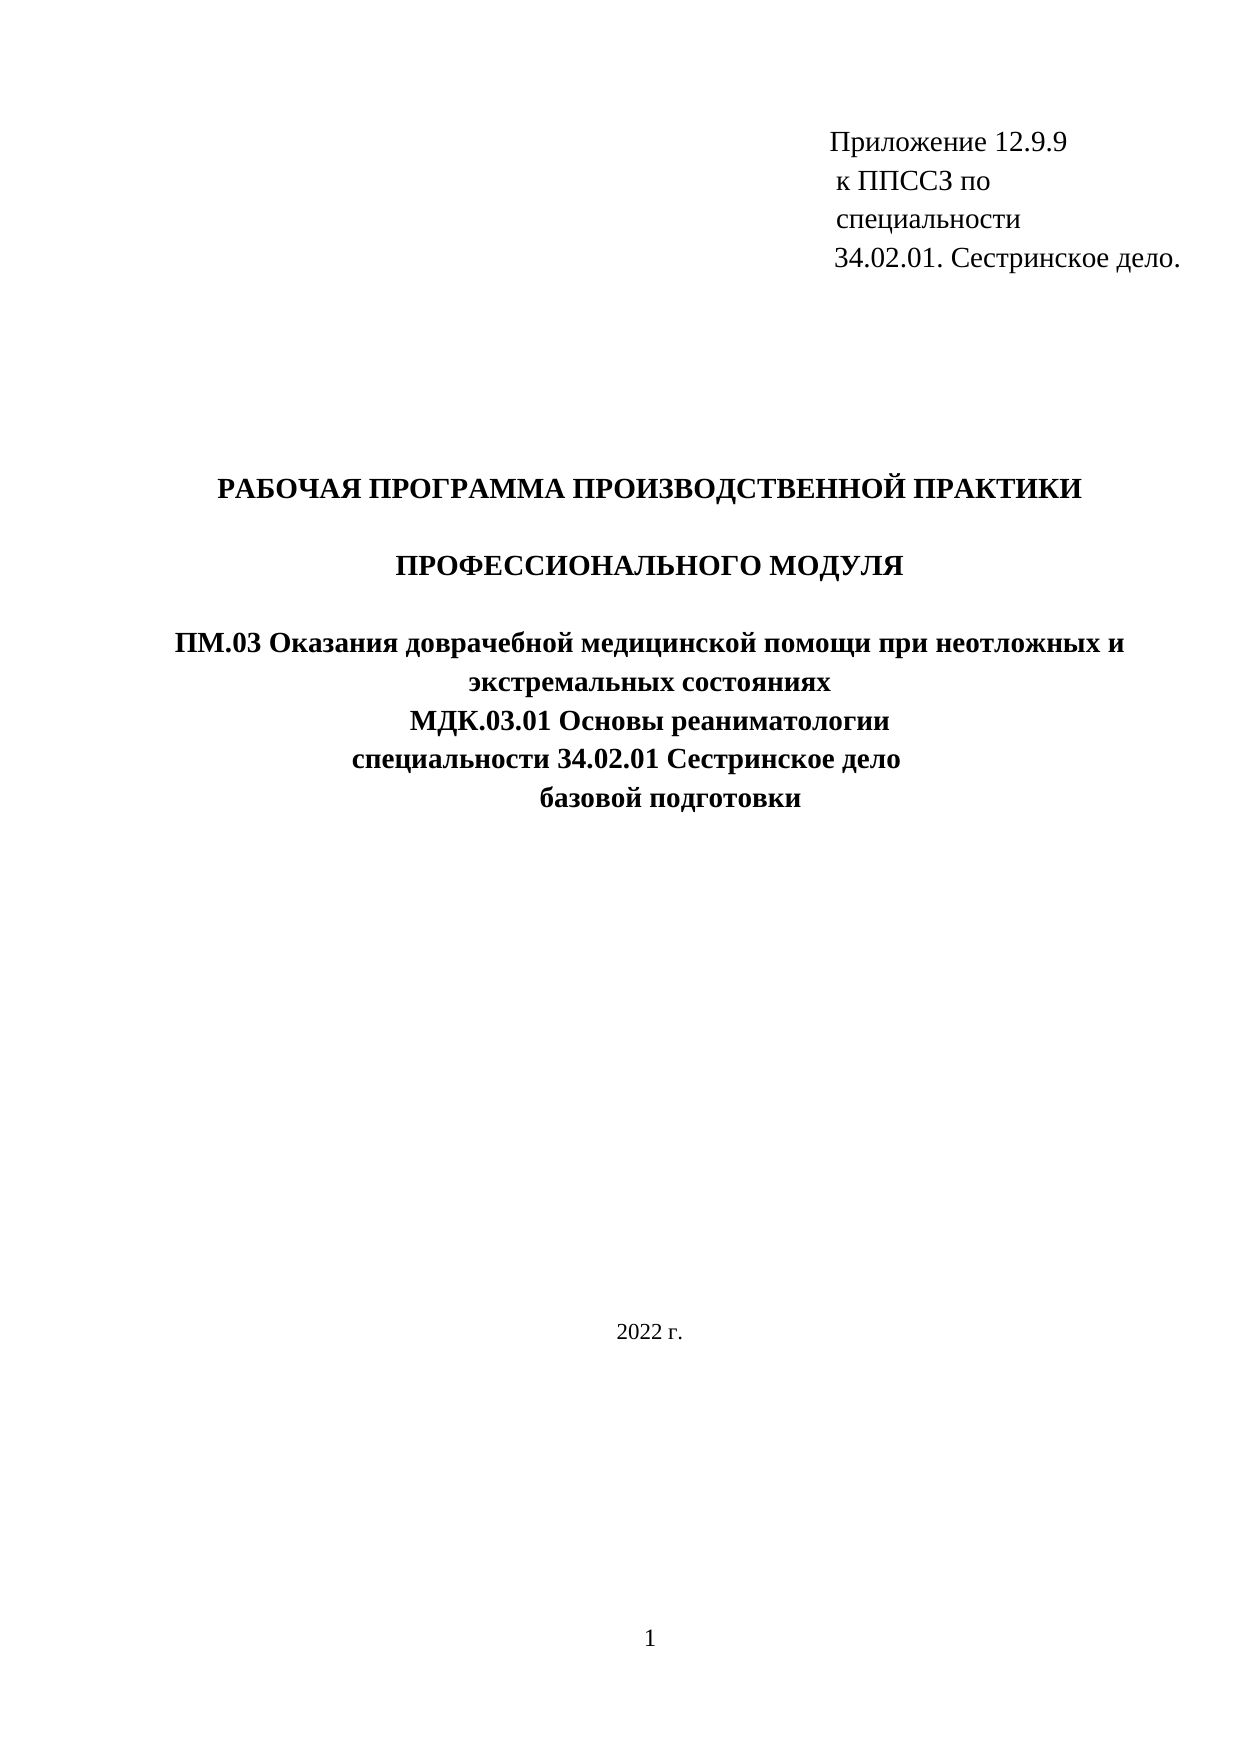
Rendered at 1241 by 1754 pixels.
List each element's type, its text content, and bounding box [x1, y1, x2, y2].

text ПРОФЕССИОНАЛЬНОГО МОДУЛЯ [118, 548, 1181, 582]
text Приложение 12.9.9 [829, 124, 1181, 158]
text 2022 г. [118, 1318, 1181, 1345]
text РАБОЧАЯ ПРОГРАММА ПРОИЗВОДСТВЕННОЙ ПРАКТИКИ [118, 471, 1181, 505]
text 34.02.01. Сестринское дело. [834, 240, 1181, 274]
text МДК.03.01 Основы реаниматологии [118, 703, 1181, 736]
text специальности 34.02.01 Сестринское дело [118, 741, 1093, 775]
text к ППССЗ по специальности [836, 163, 1181, 235]
text базовой подготовки [118, 780, 1181, 813]
text ПМ.03 Оказания доврачебной медицинской помощи при неотложных и экстремальных состояниях [118, 626, 1181, 698]
